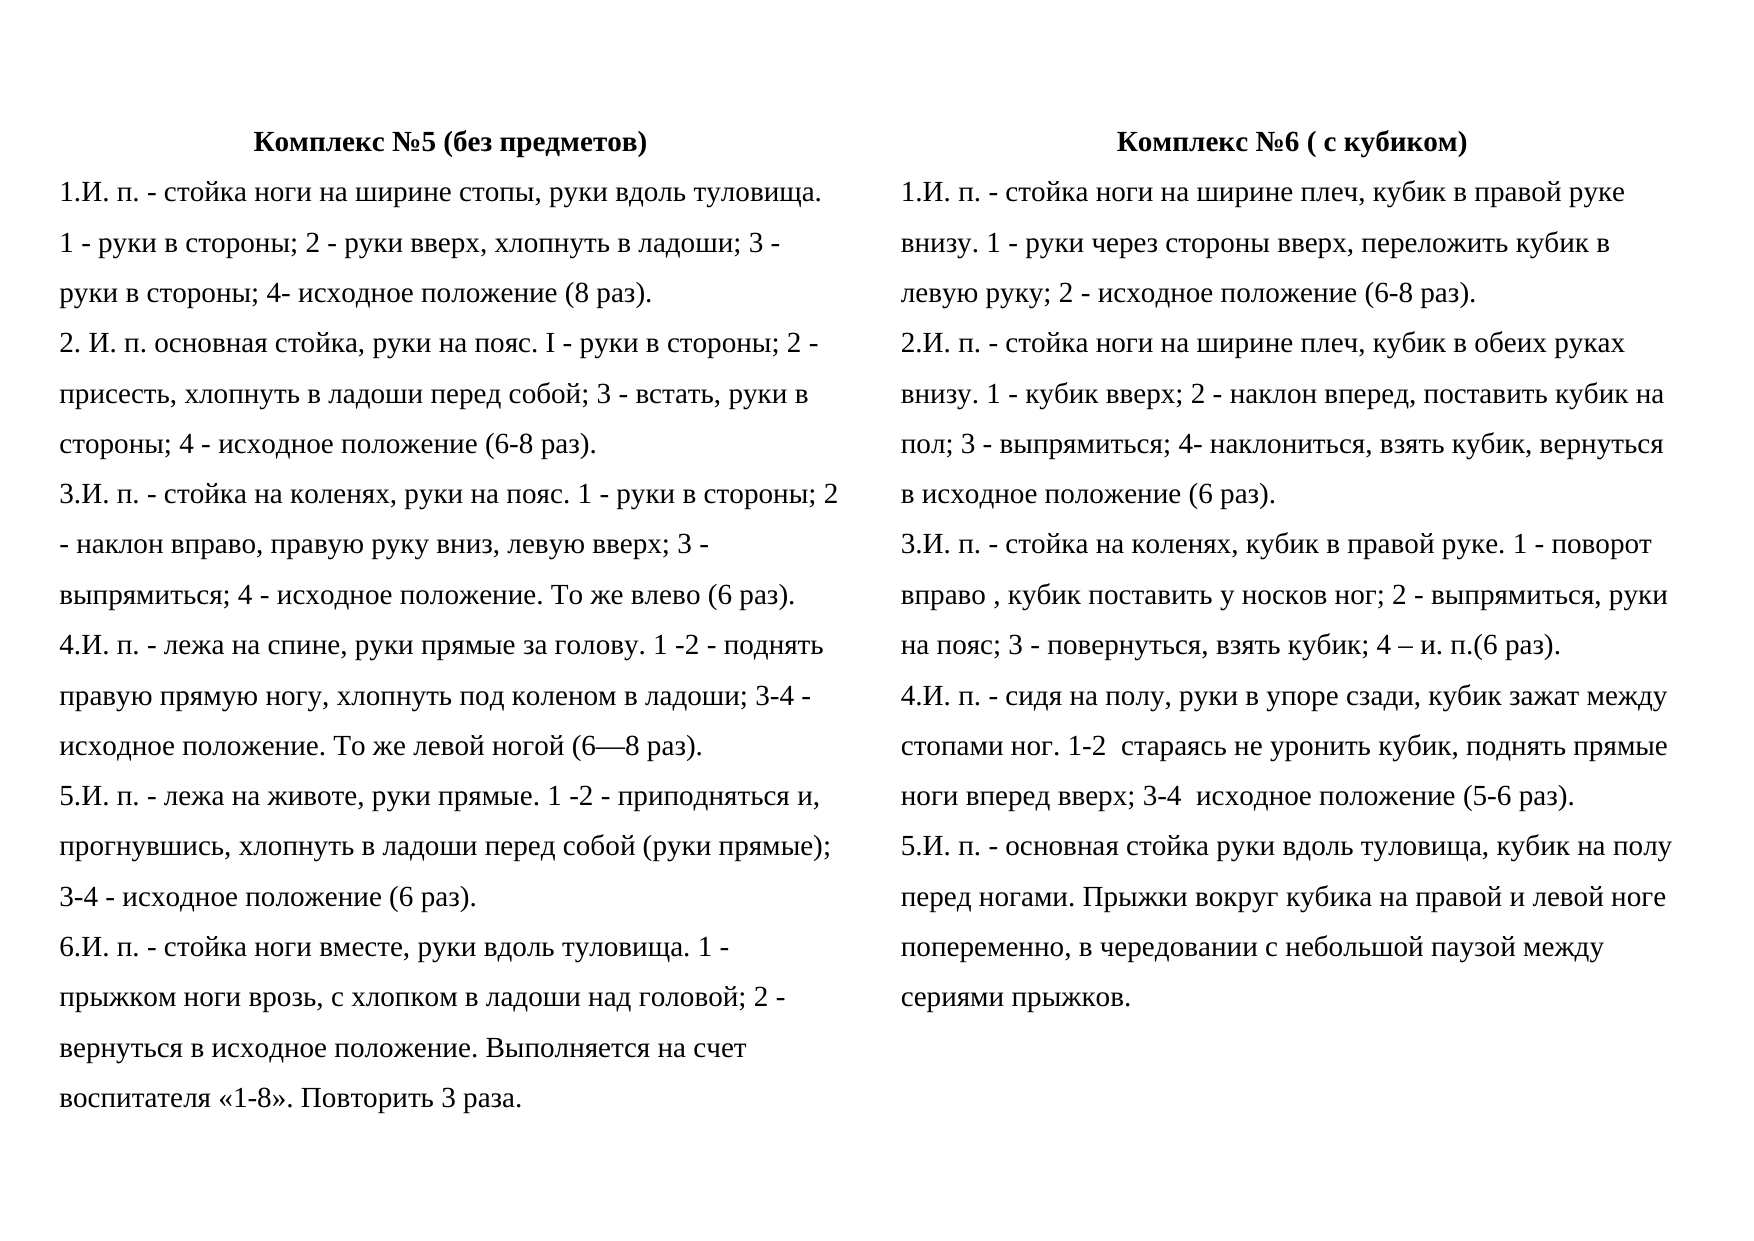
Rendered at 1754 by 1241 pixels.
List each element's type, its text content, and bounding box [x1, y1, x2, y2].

text 1.И. п. - стойка ноги на ширине стопы, руки вдоль туловища. 1 - руки в стороны; 2 - руки вверх, хлопнуть в ладоши; 3 - руки в стороны; 4- исходное положение (8 раз). [59, 174, 842, 309]
text 4.И. п. - лежа на спине, руки прямые за голову. 1 -2 - поднять правую прямую ногу, хлопнуть под коленом в ладоши; 3-4 -исходное положение. То же левой ногой (6—8 раз). [59, 627, 842, 761]
text 1.И. п. - стойка ноги на ширине плеч, кубик в правой руке внизу. 1 - руки через стороны вверх, переложить кубик в левую руку; 2 - исходное положение (6-8 раз). [901, 174, 1683, 309]
text 5.И. п. - лежа на животе, руки прямые. 1 -2 - приподняться и, прогнувшись, хлопнуть в ладоши перед собой (руки прямые); 3-4 - исходное положение (6 раз). [59, 778, 842, 912]
text 2.И. п. - стойка ноги на ширине плеч, кубик в обеих руках внизу. 1 - кубик вверх; 2 - наклон вперед, поставить кубик на пол; 3 - выпрямиться; 4- наклониться, взять кубик, вернуться в исходное положение (6 раз). [901, 325, 1683, 510]
text Комплекс №6 ( с кубиком) [901, 124, 1683, 158]
text Комплекс №5 (без предметов) [59, 124, 842, 158]
text 3.И. п. - стойка на коленях, кубик в правой руке. 1 - поворот вправо , кубик поставить у носков ног; 2 - выпрямиться, руки на пояс; 3 - повернуться, взять кубик; 4 – и. п.(6 раз). [901, 527, 1683, 661]
text 6.И. п. - стойка ноги вместе, руки вдоль туловища. 1 - прыжком ноги врозь, с хлопком в ладоши над головой; 2 - вернуться в исходное положение. Выполняется на счет воспитателя «1-8». Повторить 3 раза. [59, 929, 842, 1114]
text 3.И. п. - стойка на коленях, руки на пояс. 1 - руки в стороны; 2 - наклон вправо, правую руку вниз, левую вверх; 3 - выпрямиться; 4 - исходное положение. То же влево (6 раз). [59, 476, 842, 611]
text 5.И. п. - основная стойка руки вдоль туловища, кубик на полу перед ногами. Прыжки вокруг кубика на правой и левой ноге попеременно, в чередовании с небольшой паузой между сериями прыжков. [901, 828, 1683, 1013]
text 2. И. п. основная стойка, руки на пояс. I - руки в стороны; 2 -присесть, хлопнуть в ладоши перед собой; 3 - встать, руки в стороны; 4 - исходное положение (6-8 раз). [59, 325, 842, 459]
text 4.И. п. - сидя на полу, руки в упоре сзади, кубик зажат между стопами ног. 1-2 стараясь не уронить кубик, поднять прямые ноги вперед вверх; 3-4 исходное положение (5-6 раз). [901, 678, 1683, 812]
